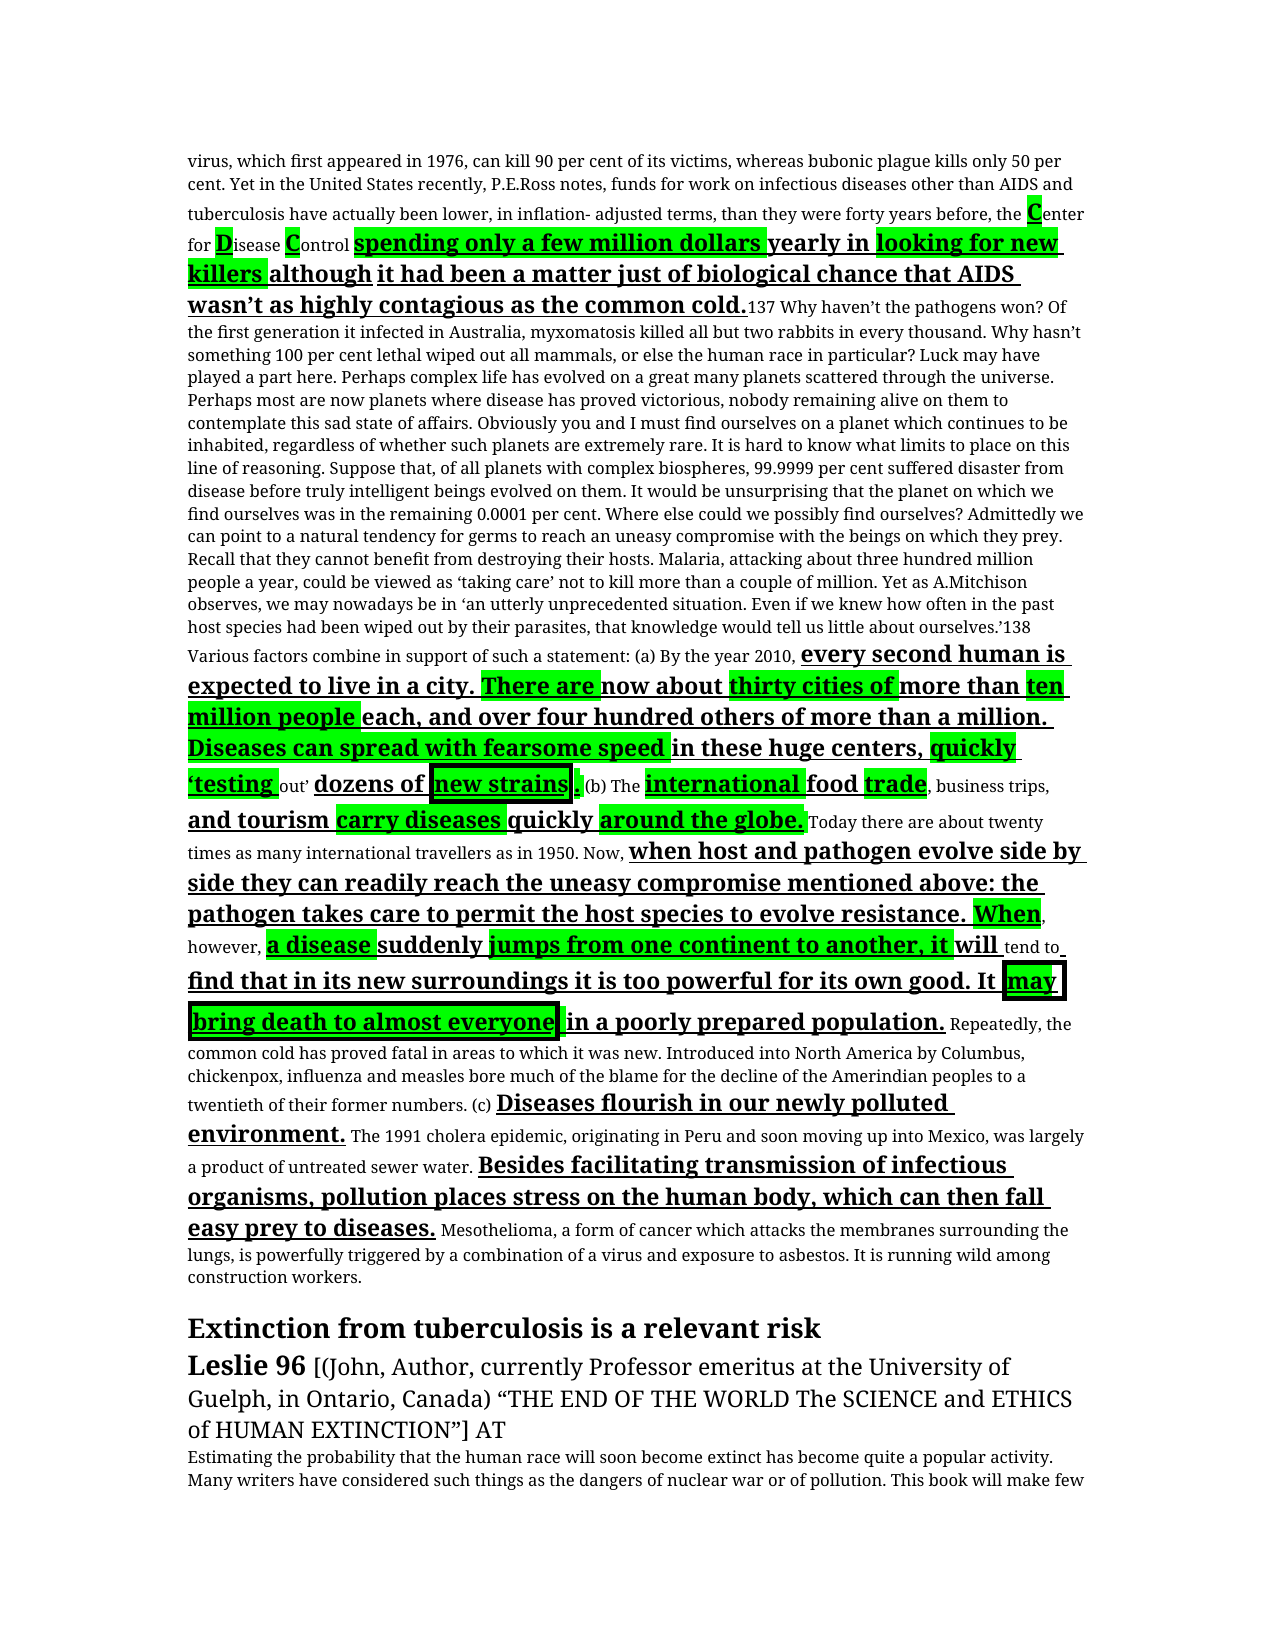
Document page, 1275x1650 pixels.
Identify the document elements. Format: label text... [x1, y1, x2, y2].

subtitle Extinction from tuberculosis is a relevant risk [187, 1309, 1087, 1346]
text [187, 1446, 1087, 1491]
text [187, 150, 1087, 1288]
text Leslie 96 [(John, Author, currently Professor emeritus at the University of Guelph, in Ontario, Canada) “THE END OF THE WORLD The SCIENCE and ETHICS of HUMAN EXTINCTION”] AT [187, 1346, 1087, 1446]
